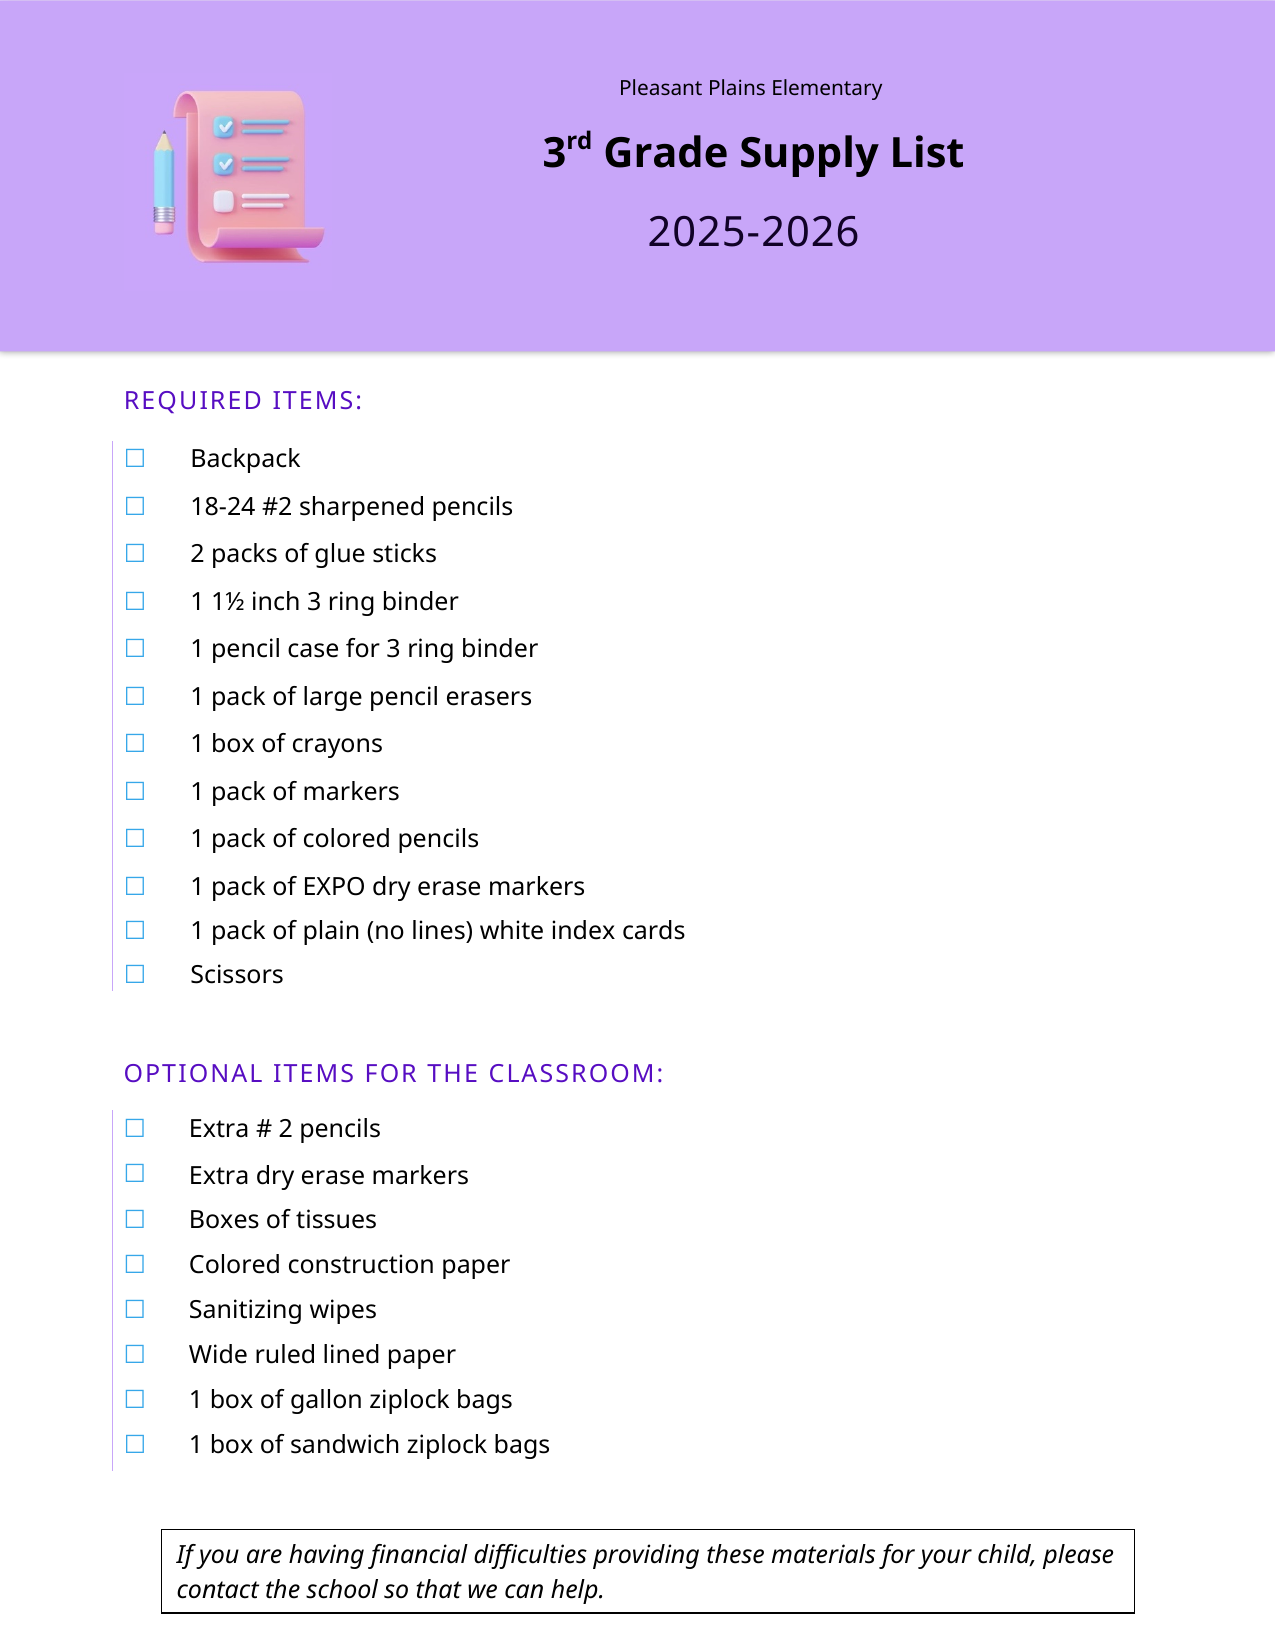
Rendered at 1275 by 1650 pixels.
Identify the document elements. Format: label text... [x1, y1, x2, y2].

table_cell [113, 1110, 177, 1155]
table_cell 1 pack of EXPO dry erase markers [179, 869, 1178, 913]
table_cell [113, 1247, 177, 1292]
table_cell [113, 441, 179, 489]
table_cell [113, 869, 179, 913]
table_cell Colored construction paper [178, 1247, 1161, 1292]
table_cell 2 packs of glue sticks [179, 536, 1178, 584]
table_header [344, 74, 1162, 312]
table_header [112, 1035, 1161, 1110]
table_cell [113, 913, 179, 957]
table_cell [113, 584, 179, 631]
table_cell Extra dry erase markers [178, 1155, 1161, 1202]
table_cell 1 pack of large pencil erasers [179, 679, 1178, 726]
table_cell 1 pack of colored pencils [179, 821, 1178, 869]
table_cell [113, 957, 179, 991]
table_cell 1 1½ inch 3 ring binder [179, 584, 1178, 631]
table_cell 1 pack of markers [179, 774, 1178, 821]
table_cell [179, 489, 1178, 536]
table_header [113, 1427, 177, 1471]
table_header [113, 74, 344, 312]
table_cell [113, 1202, 177, 1247]
table_cell [113, 536, 179, 584]
table_cell [113, 1292, 177, 1337]
table_cell [113, 1155, 177, 1202]
table_cell 1 box of gallon ziplock bags [178, 1382, 1161, 1427]
table_cell 1 pack of plain (no lines) white index cards [179, 913, 1178, 957]
table_header [113, 362, 1178, 441]
table_cell [113, 679, 179, 726]
table_cell [113, 774, 179, 821]
table_cell [178, 1202, 1161, 1247]
table_cell Sanitizing wipes [178, 1292, 1161, 1337]
table_cell [113, 631, 179, 679]
table_cell Scissors [179, 957, 1178, 991]
picture [123, 73, 333, 291]
table_header 1 box of sandwich ziplock bags [178, 1427, 1190, 1471]
table_cell [113, 1382, 177, 1427]
table_cell Wide ruled lined paper [178, 1337, 1161, 1382]
table_cell 1 box of crayons [179, 726, 1178, 774]
table_cell # 2 pencils [178, 1110, 1161, 1155]
table_cell Backpack [179, 441, 1178, 489]
table_cell [113, 489, 179, 536]
table_cell 1 pencil case for 3 ring binder [179, 631, 1178, 679]
table_cell [113, 1337, 177, 1382]
table_cell [113, 726, 179, 774]
table_cell [113, 821, 179, 869]
